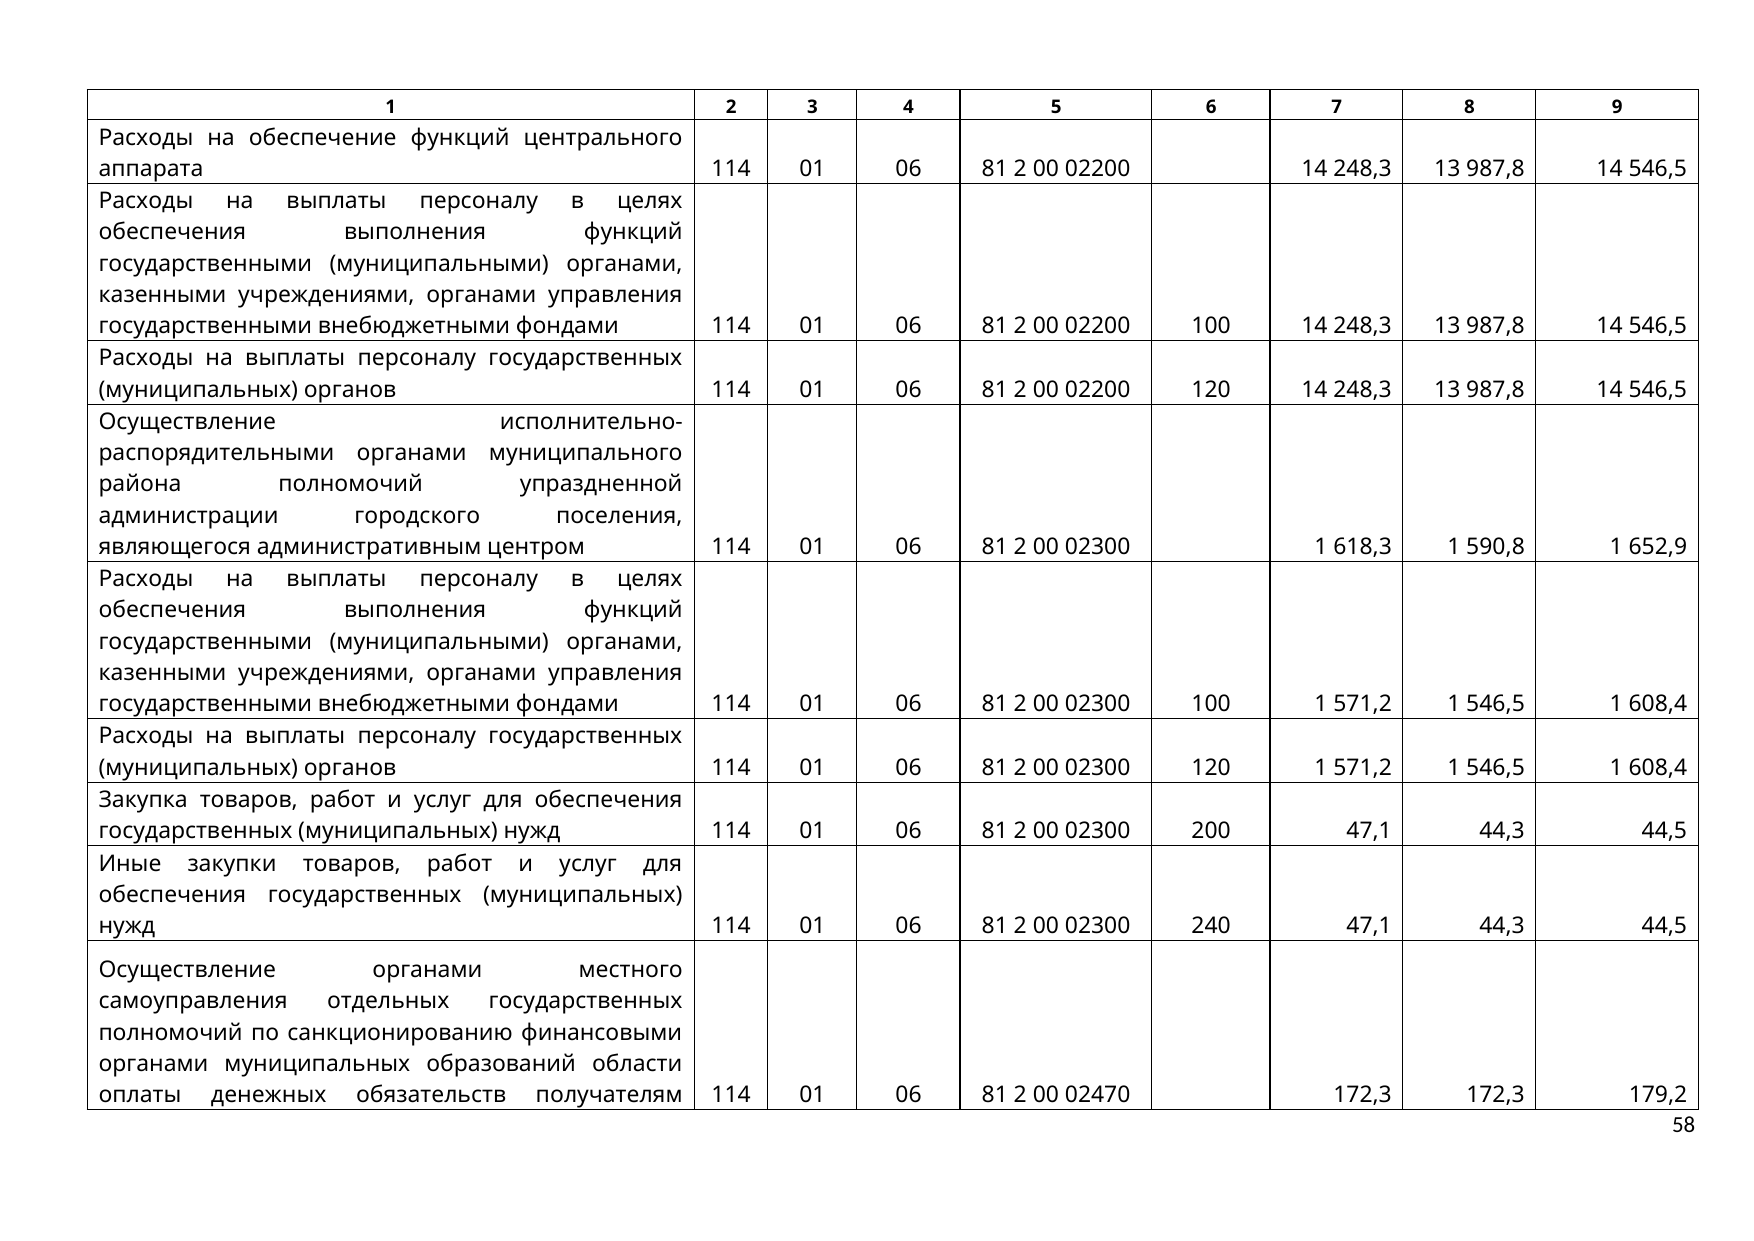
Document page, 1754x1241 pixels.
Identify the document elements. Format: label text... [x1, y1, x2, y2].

table_header 8 [1403, 90, 1535, 119]
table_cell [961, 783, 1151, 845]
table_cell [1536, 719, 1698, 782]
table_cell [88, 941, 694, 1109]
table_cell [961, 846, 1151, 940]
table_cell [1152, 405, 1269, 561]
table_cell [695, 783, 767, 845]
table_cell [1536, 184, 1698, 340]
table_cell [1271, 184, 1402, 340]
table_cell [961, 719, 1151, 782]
table_header 9 [1536, 90, 1698, 119]
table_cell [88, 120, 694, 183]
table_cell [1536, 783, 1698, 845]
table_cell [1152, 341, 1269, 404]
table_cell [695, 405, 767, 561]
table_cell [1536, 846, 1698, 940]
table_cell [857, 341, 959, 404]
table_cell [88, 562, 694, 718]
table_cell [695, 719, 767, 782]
table_header 1 [88, 90, 694, 119]
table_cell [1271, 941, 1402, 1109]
table_header 5 [961, 90, 1151, 119]
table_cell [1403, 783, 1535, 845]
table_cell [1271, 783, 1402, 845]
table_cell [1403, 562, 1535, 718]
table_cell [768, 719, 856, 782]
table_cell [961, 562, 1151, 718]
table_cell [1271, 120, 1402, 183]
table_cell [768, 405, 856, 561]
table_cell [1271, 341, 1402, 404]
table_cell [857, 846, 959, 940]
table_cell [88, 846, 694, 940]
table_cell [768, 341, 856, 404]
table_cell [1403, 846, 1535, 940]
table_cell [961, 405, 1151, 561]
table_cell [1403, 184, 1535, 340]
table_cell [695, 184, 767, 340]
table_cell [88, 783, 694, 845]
table_header 2 [695, 90, 767, 119]
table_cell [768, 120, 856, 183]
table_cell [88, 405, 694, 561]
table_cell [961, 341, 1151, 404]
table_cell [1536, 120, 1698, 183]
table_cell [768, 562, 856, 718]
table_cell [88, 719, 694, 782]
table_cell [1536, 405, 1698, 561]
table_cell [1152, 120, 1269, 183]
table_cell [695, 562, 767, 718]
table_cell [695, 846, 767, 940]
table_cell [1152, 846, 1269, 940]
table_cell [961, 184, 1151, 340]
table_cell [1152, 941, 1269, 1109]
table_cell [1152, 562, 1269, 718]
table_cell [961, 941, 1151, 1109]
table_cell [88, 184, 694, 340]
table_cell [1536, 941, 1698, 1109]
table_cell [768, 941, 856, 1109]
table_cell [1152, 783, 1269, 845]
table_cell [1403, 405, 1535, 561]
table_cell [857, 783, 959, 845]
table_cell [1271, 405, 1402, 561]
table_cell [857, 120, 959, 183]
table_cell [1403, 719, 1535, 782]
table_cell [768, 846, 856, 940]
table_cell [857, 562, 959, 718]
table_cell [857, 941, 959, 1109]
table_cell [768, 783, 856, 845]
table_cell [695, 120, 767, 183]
table_header 4 [857, 90, 959, 119]
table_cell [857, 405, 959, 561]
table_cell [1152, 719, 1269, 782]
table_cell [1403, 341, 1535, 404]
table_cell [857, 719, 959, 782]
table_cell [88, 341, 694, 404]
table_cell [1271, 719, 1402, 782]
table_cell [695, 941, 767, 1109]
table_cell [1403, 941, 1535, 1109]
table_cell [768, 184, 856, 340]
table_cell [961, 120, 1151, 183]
table_header 6 [1152, 90, 1269, 119]
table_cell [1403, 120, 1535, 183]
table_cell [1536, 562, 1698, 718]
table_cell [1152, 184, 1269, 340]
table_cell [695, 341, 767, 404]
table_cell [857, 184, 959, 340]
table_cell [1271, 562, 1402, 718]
table_header 7 [1271, 90, 1402, 119]
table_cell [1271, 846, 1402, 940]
table_header 3 [768, 90, 856, 119]
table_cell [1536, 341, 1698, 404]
